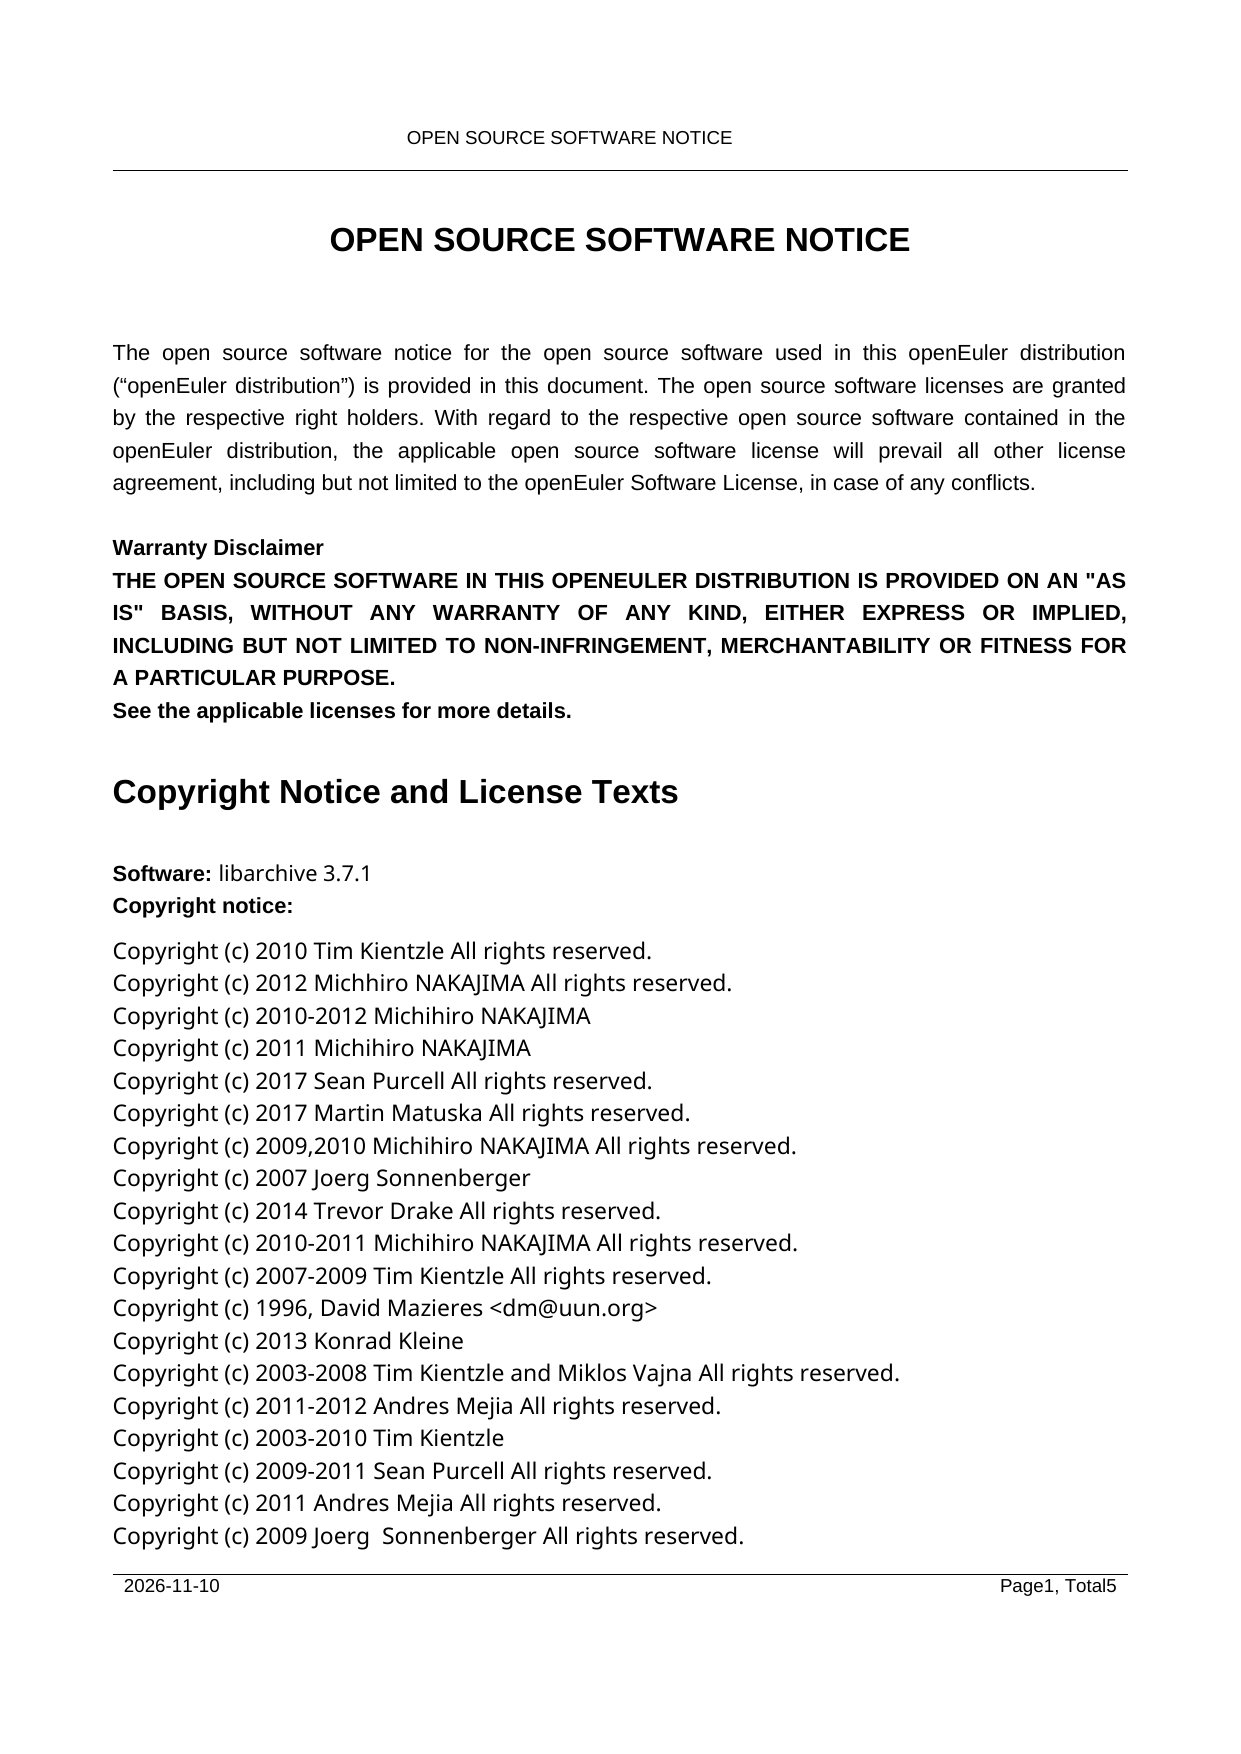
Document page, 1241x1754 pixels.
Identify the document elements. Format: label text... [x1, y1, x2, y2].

text Copyright Notice and License Texts [112, 759, 1128, 824]
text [112, 934, 1128, 1551]
text Copyright notice: [112, 889, 1128, 921]
text Warranty Disclaimer [112, 531, 1128, 564]
title Software: libarchive 3.7.1 [112, 856, 1128, 889]
text THE OPEN SOURCE SOFTWARE IN THIS OPENEULER DISTRIBUTION IS PROVIDED ON AN "AS IS" BASIS, WITHOUT ANY WARRANTY OF ANY KIND, EITHER EXPRESS OR IMPLIED, INCLUDING BUT NOT LIMITED TO NON-INFRINGEMENT, MERCHANTABILITY OR FITNESS FOR A PARTICULAR PURPOSE. See the applicable licenses for more details. [112, 564, 1128, 726]
text OPEN SOURCE SOFTWARE NOTICE [112, 206, 1128, 271]
text The open source software notice for the open source software used in this openEuler distribution (“openEuler distribution”) is provided in this document. The open source software licenses are granted by the respective right holders. With regard to the respective open source software contained in the openEuler distribution, the applicable open source software license will prevail all other license agreement, including but not limited to the openEuler Software License, in case of any conflicts. [112, 336, 1128, 499]
